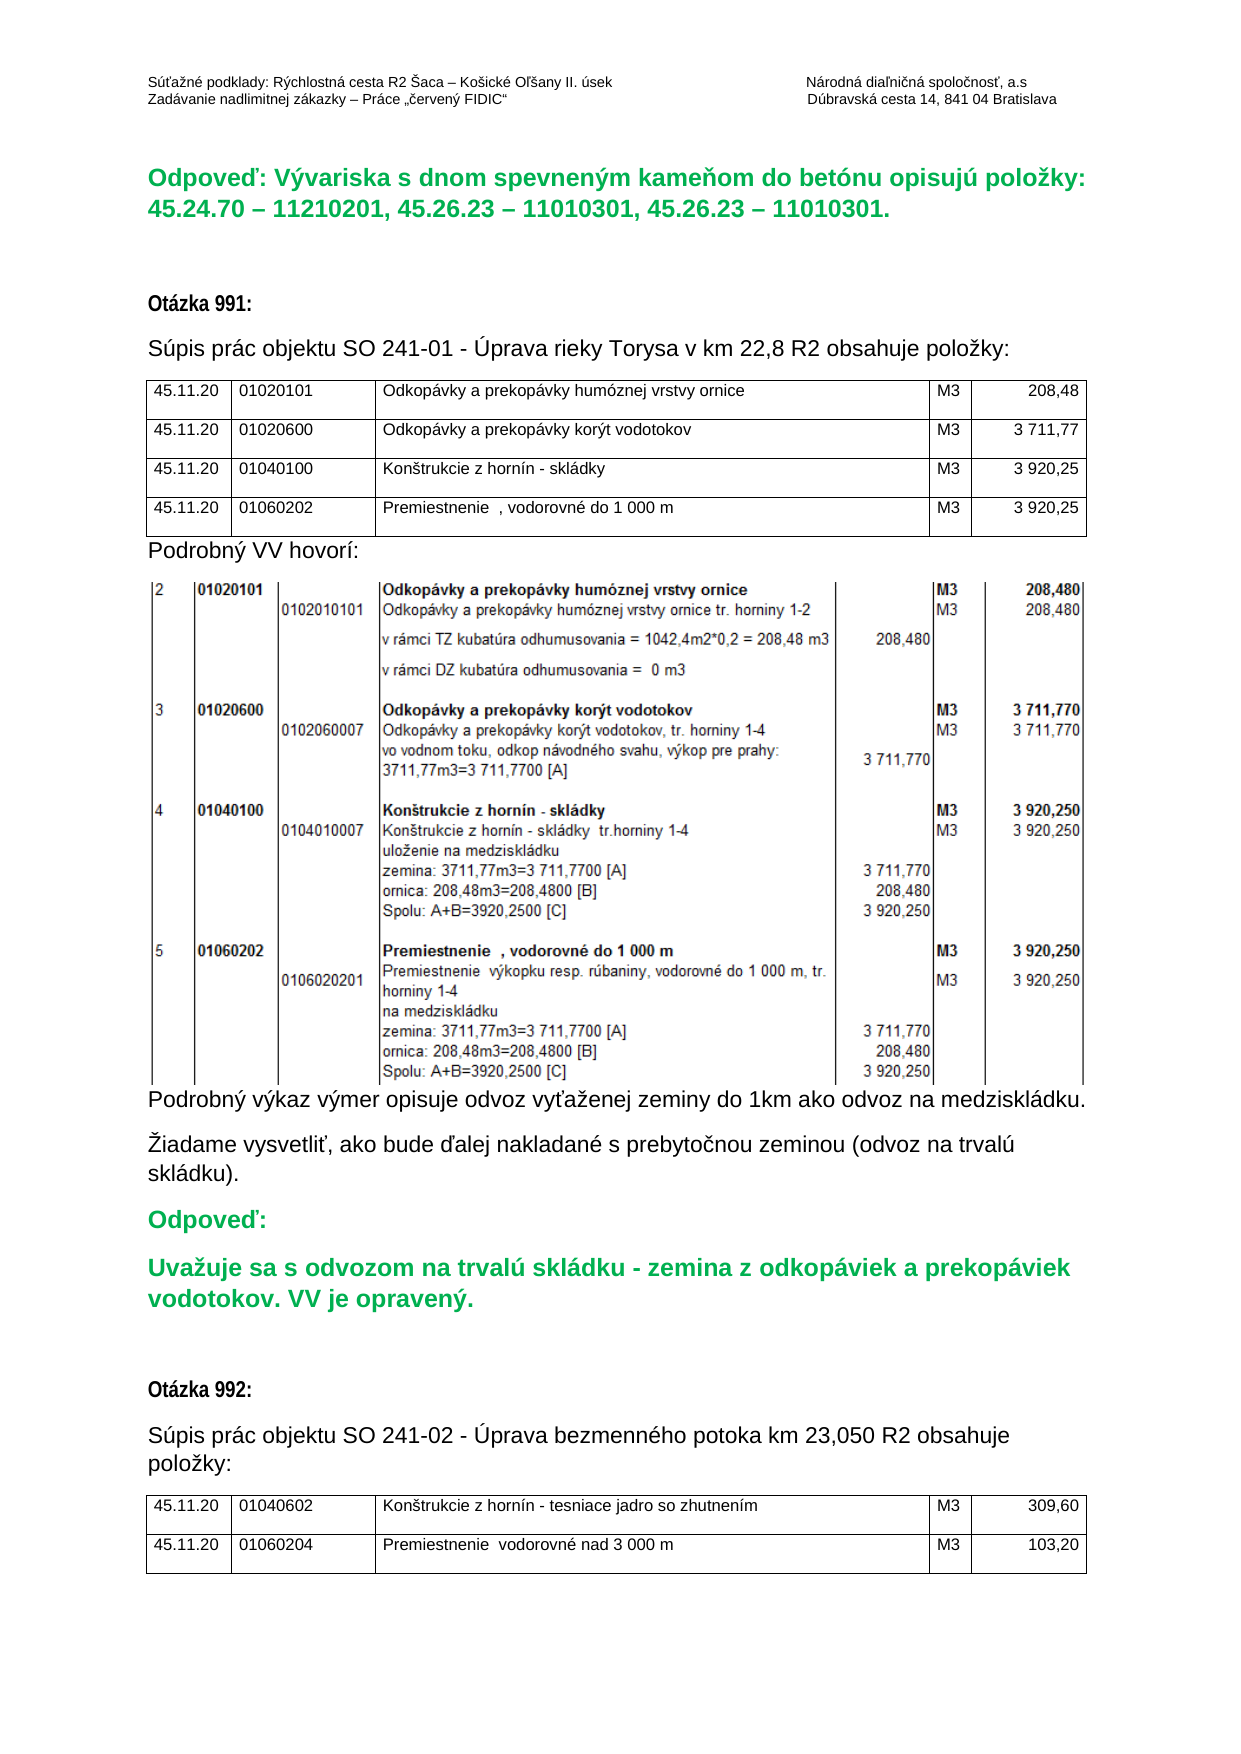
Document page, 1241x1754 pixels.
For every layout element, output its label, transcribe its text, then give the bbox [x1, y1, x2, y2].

table_cell M3 [930, 420, 971, 458]
picture [147, 582, 1092, 1085]
table_header 01020101 [232, 381, 375, 419]
table_cell Premiestnenie , vodorovné do 1 000 m [376, 498, 929, 536]
table_header 45.11.20 [147, 1496, 231, 1534]
text Súpis prác objektu SO 241-01 - Úprava rieky Torysa v km 22,8 R2 obsahuje položky: [148, 335, 1093, 361]
text Otázka 992: [148, 1376, 1093, 1403]
table_header 208,48 [972, 381, 1086, 419]
table_cell M3 [930, 498, 971, 536]
text Odpoveď: Vývariska s dnom spevneným kameňom do betónu opisujú položky: 45.24.70 – 11210201, 45.26.23 – 11010301, 45.26.23 – 11010301. [148, 163, 1093, 223]
table_cell 3 711,77 [972, 420, 1086, 458]
table_cell 45.11.20 [147, 498, 231, 536]
table_cell 01040100 [232, 459, 375, 497]
text Odpoveď: [148, 1205, 1093, 1234]
table_cell Premiestnenie vodorovné nad 3 000 m [376, 1535, 929, 1573]
table_header M3 [930, 381, 971, 419]
text Súpis prác objektu SO 241-02 - Úprava bezmenného potoka km 23,050 R2 obsahuje položky: [148, 1422, 1093, 1476]
table_header 309,60 [972, 1496, 1086, 1534]
table_header 01040602 [232, 1496, 375, 1534]
table_cell M3 [930, 1535, 971, 1573]
table_cell 01060204 [232, 1535, 375, 1573]
table_cell 01020600 [232, 420, 375, 458]
table_cell Odkopávky a prekopávky korýt vodotokov [376, 420, 929, 458]
table_header Konštrukcie z hornín - tesniace jadro so zhutnením [376, 1496, 929, 1534]
table_header Odkopávky a prekopávky humóznej vrstvy ornice [376, 381, 929, 419]
text Uvažuje sa s odvozom na trvalú skládku - zemina z odkopáviek a prekopáviek vodotokov. VV je opravený. [148, 1253, 1093, 1312]
table_header M3 [930, 1496, 971, 1534]
table_cell 01060202 [232, 498, 375, 536]
text Žiadame vysvetliť, ako bude ďalej nakladané s prebytočnou zeminou (odvoz na trvalú skládku). [148, 1131, 1093, 1186]
table_cell 3 920,25 [972, 459, 1086, 497]
table_cell Konštrukcie z hornín - skládky [376, 459, 929, 497]
table_cell 45.11.20 [147, 420, 231, 458]
text Otázka 991: [148, 290, 1093, 316]
table_cell M3 [930, 459, 971, 497]
table_header 45.11.20 [147, 381, 231, 419]
text Podrobný VV hovorí: [148, 537, 1093, 563]
table_cell 45.11.20 [147, 1535, 231, 1573]
table_cell 45.11.20 [147, 459, 231, 497]
table_cell 3 920,25 [972, 498, 1086, 536]
table_cell 103,20 [972, 1535, 1086, 1573]
